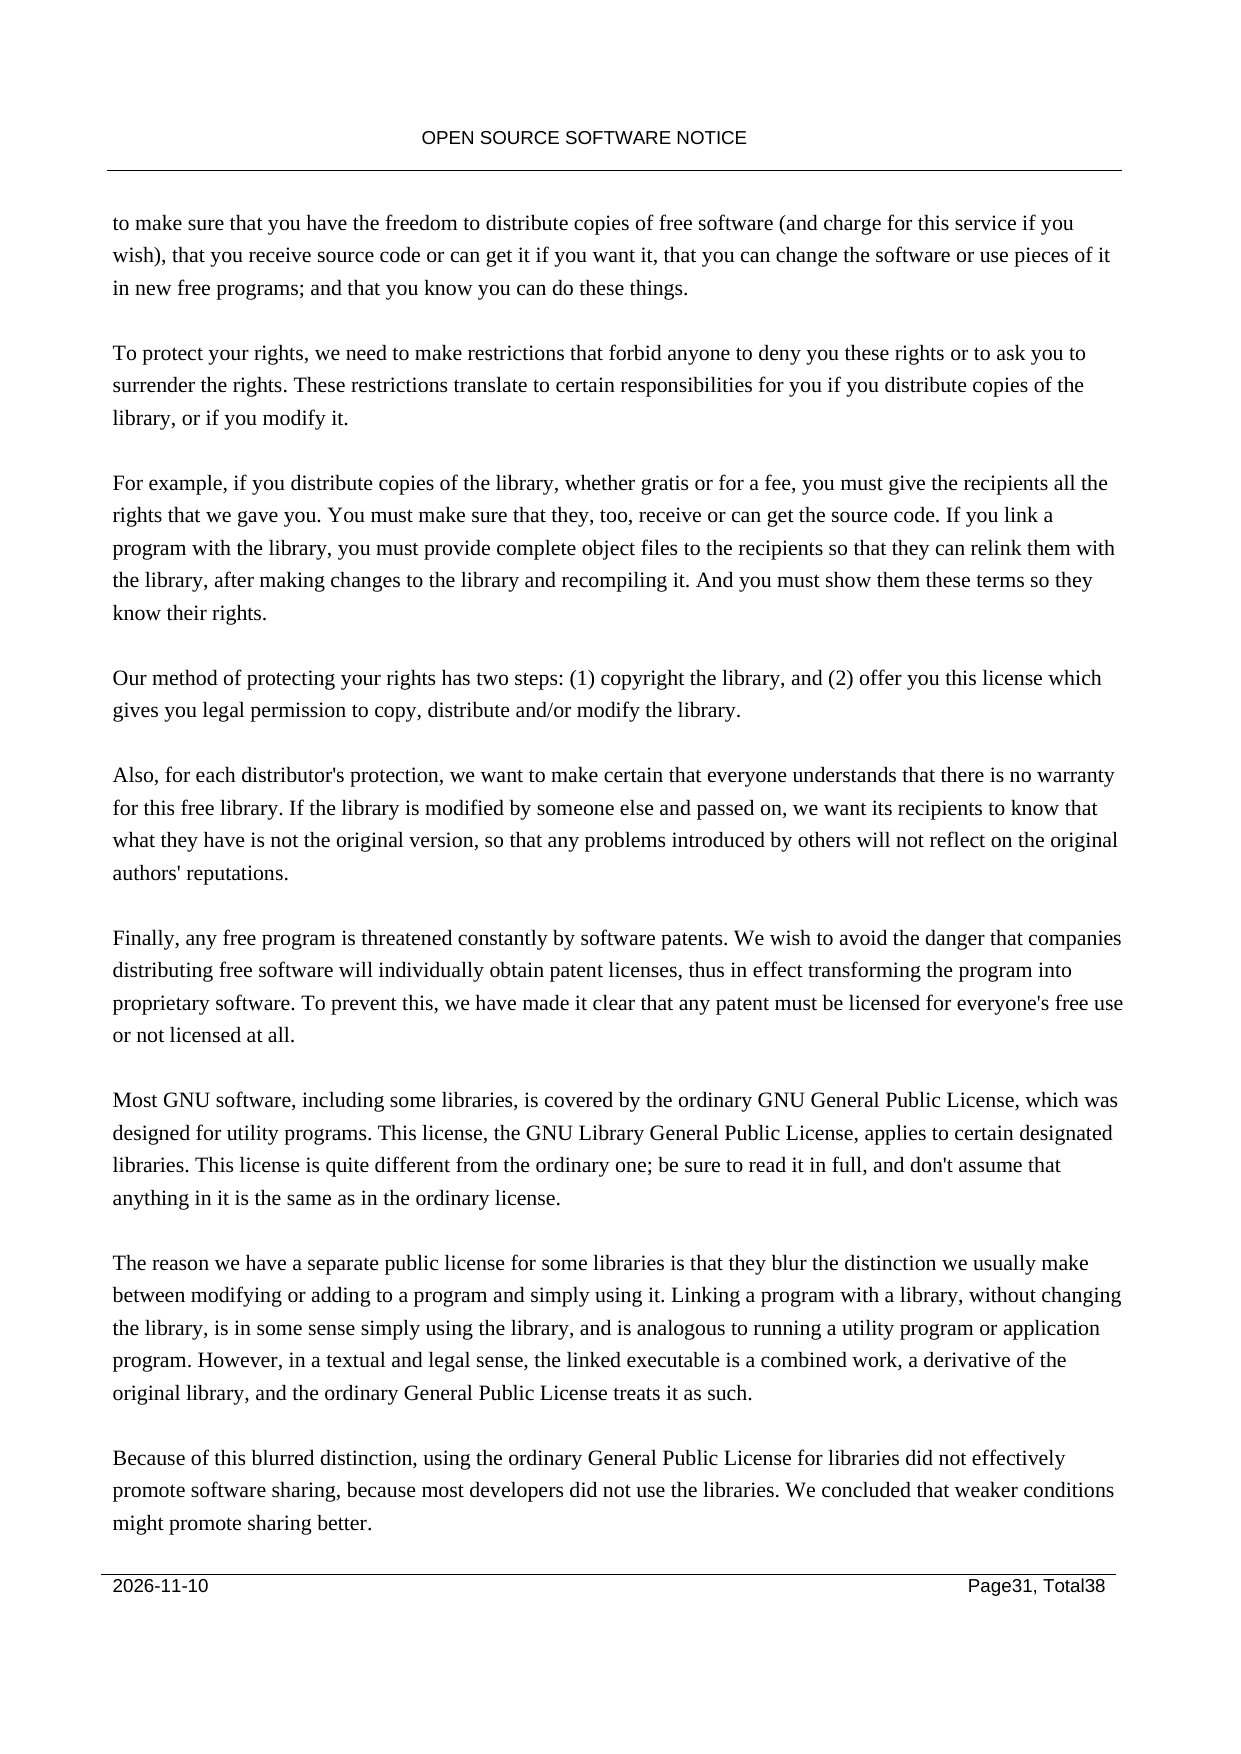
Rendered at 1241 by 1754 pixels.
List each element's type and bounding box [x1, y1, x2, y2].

text [112, 206, 1128, 1539]
